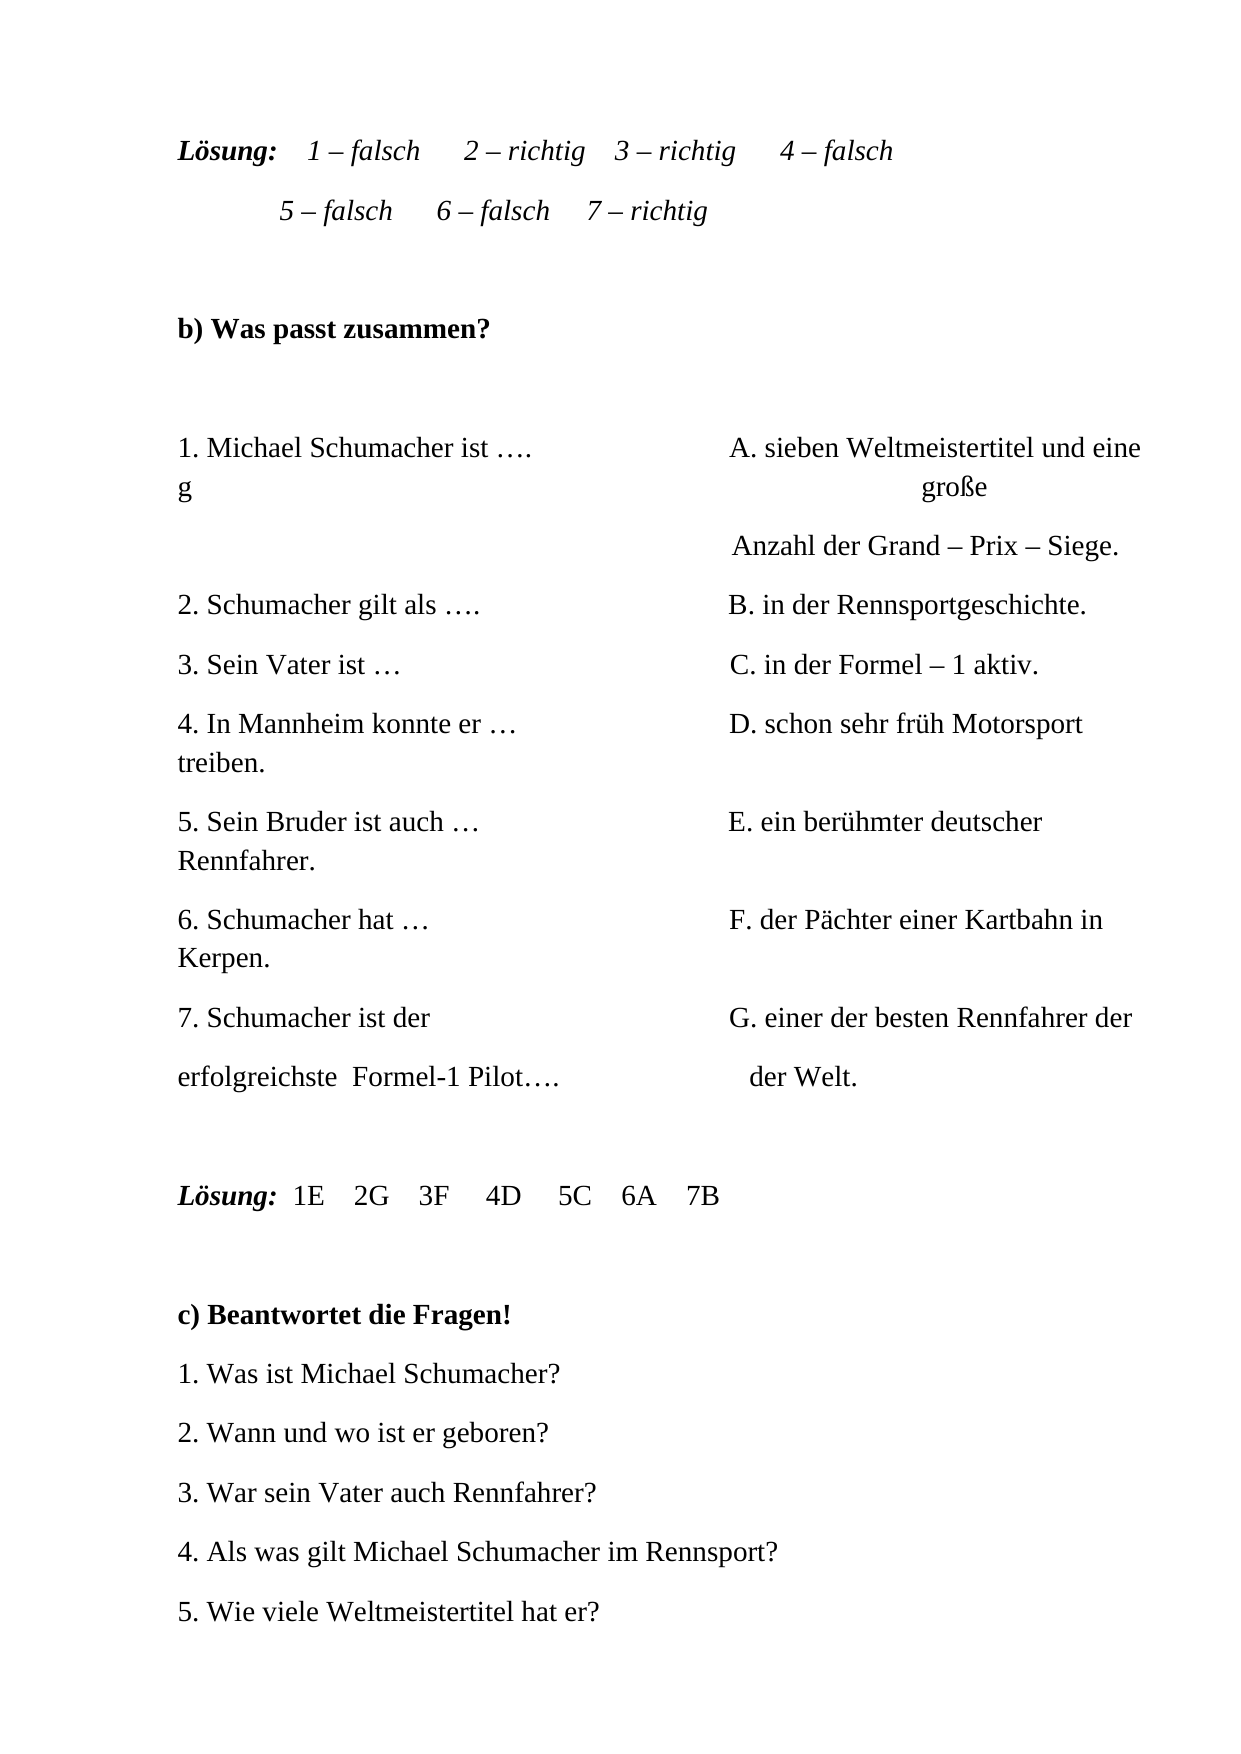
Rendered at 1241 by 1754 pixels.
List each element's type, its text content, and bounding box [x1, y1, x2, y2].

text 2. Schumacher gilt als …. B. in der Rennsportgeschichte. [177, 587, 1152, 621]
text Lösung: 1E 2G 4D 6A 7B [177, 1178, 1152, 1212]
text 5. Sein Bruder ist auch … E. ein berühmter deutscher Rennfahrer. [177, 804, 1152, 876]
text Mannheim konnte er … D. schon sehr früh Motorsport treiben. [177, 706, 1152, 778]
text 3. War sein Vater auch Rennfahrer? [177, 1475, 1152, 1508]
text 2. Wann und wo ist er geboren? [177, 1416, 1152, 1449]
text erfolgreichste Formel-1 Pilot…. der Welt. [177, 1059, 1152, 1093]
text 5. Wie viele Weltmeistertitel hat er? [177, 1594, 1152, 1627]
text Anzahl der Grand – Prix – Siege. [177, 528, 1152, 562]
text Lösung: 1 – falsch 2 – richtig 3 – richtig 4 – falsch [177, 133, 1152, 167]
text 1. Michael Schumacher ist …. A. sieben Weltmeistertitel und eine g große [177, 430, 1152, 502]
text 3. Sein Vater ist … C. in der Formel – 1 aktiv. [177, 647, 1152, 680]
text 1. Was ist Michael Schumacher? [177, 1356, 1152, 1390]
text c) Beantwortet die Fragen! [177, 1297, 1152, 1330]
text b) Was passt zusammen? [177, 311, 1152, 345]
text 6. Schumacher hat … F. der Pächter einer Kartbahn in Kerpen. [177, 902, 1152, 974]
text 7. Schumacher ist der G. einer der besten Rennfahrer der [177, 1000, 1152, 1033]
text 5 – falsch 6 – falsch 7 – richtig [177, 193, 1152, 226]
text 4. Als was gilt Michael Schumacher im Rennsport? [177, 1534, 1152, 1568]
